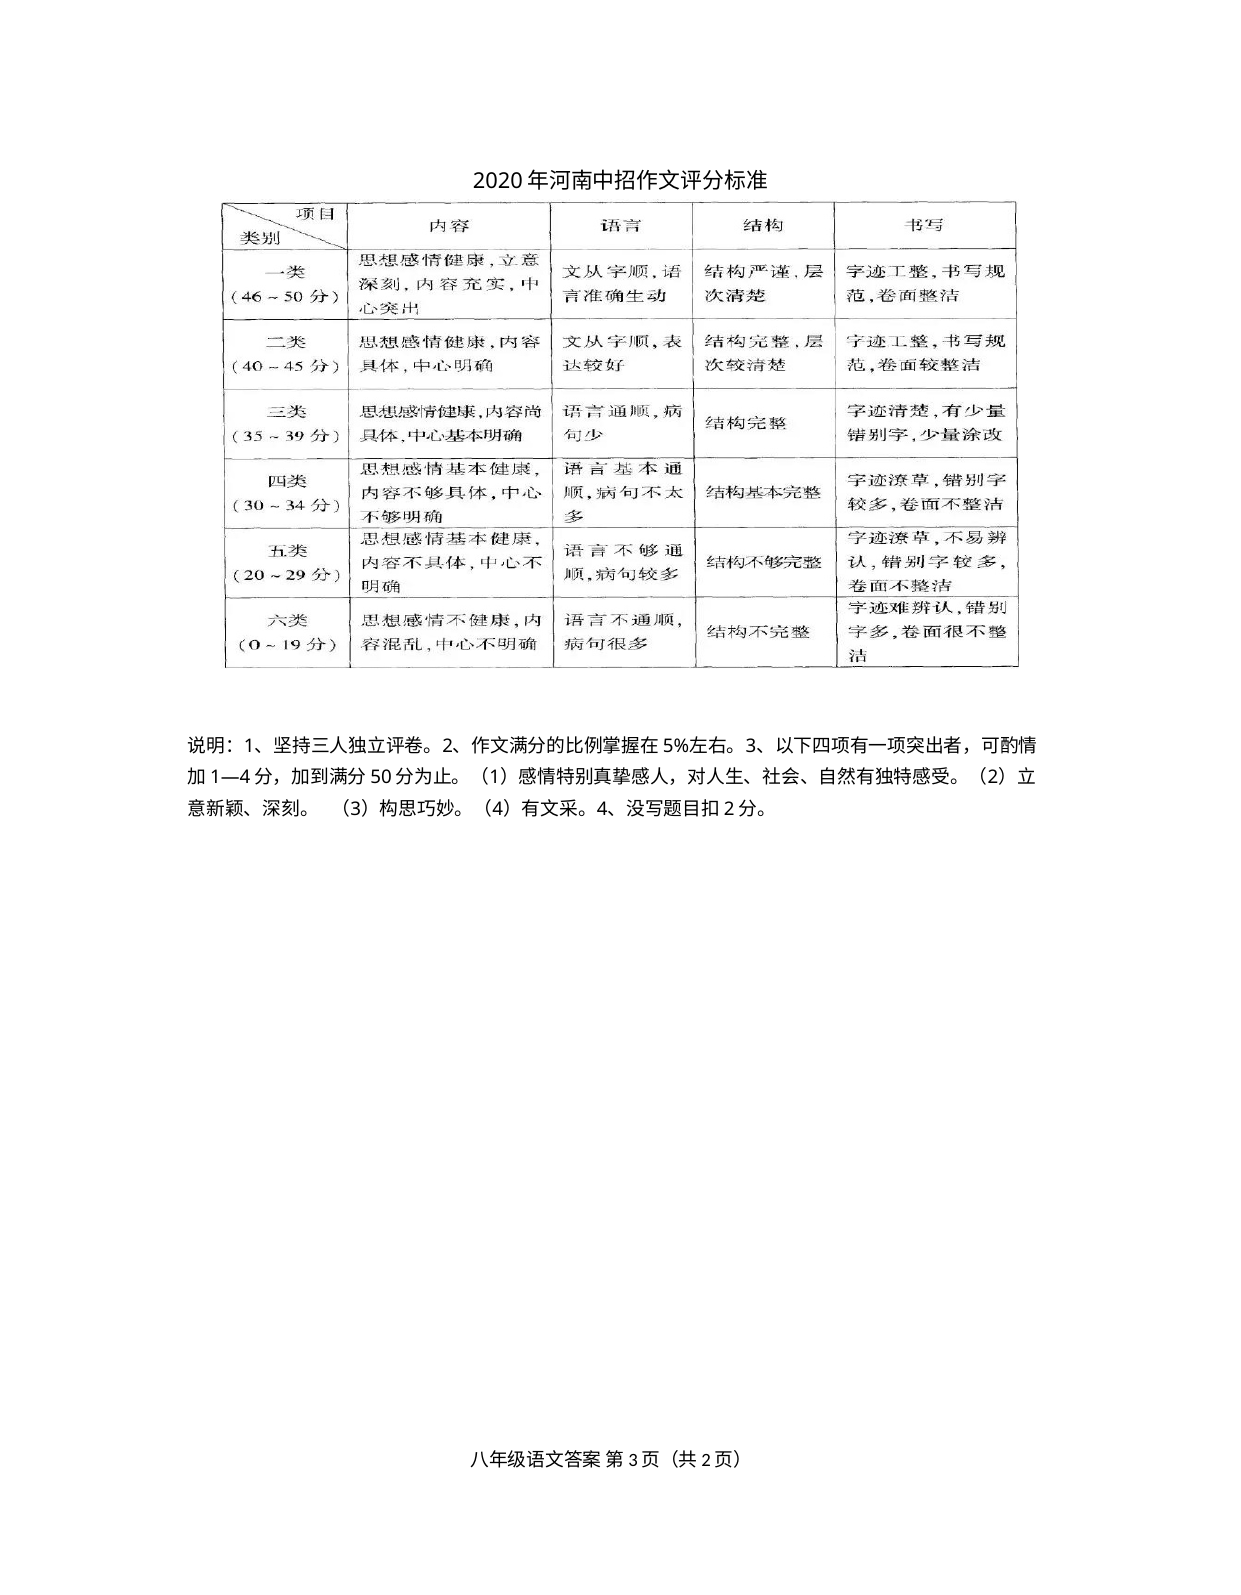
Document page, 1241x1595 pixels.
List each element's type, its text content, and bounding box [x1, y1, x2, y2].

text 说明：1、坚持三人独立评卷。2、作文满分的比例掌握在5%左右。3、以下四项有一项突出者，可酌情加1—4分，加到满分50分为止。（1）感情特别真挚感人，对人生、社会、自然有独特感受。（2）立意新颖、深刻。 （3）构思巧妙。（4）有文采。4、没写题目扣2分。 [187, 731, 1053, 820]
picture [221, 199, 1019, 669]
